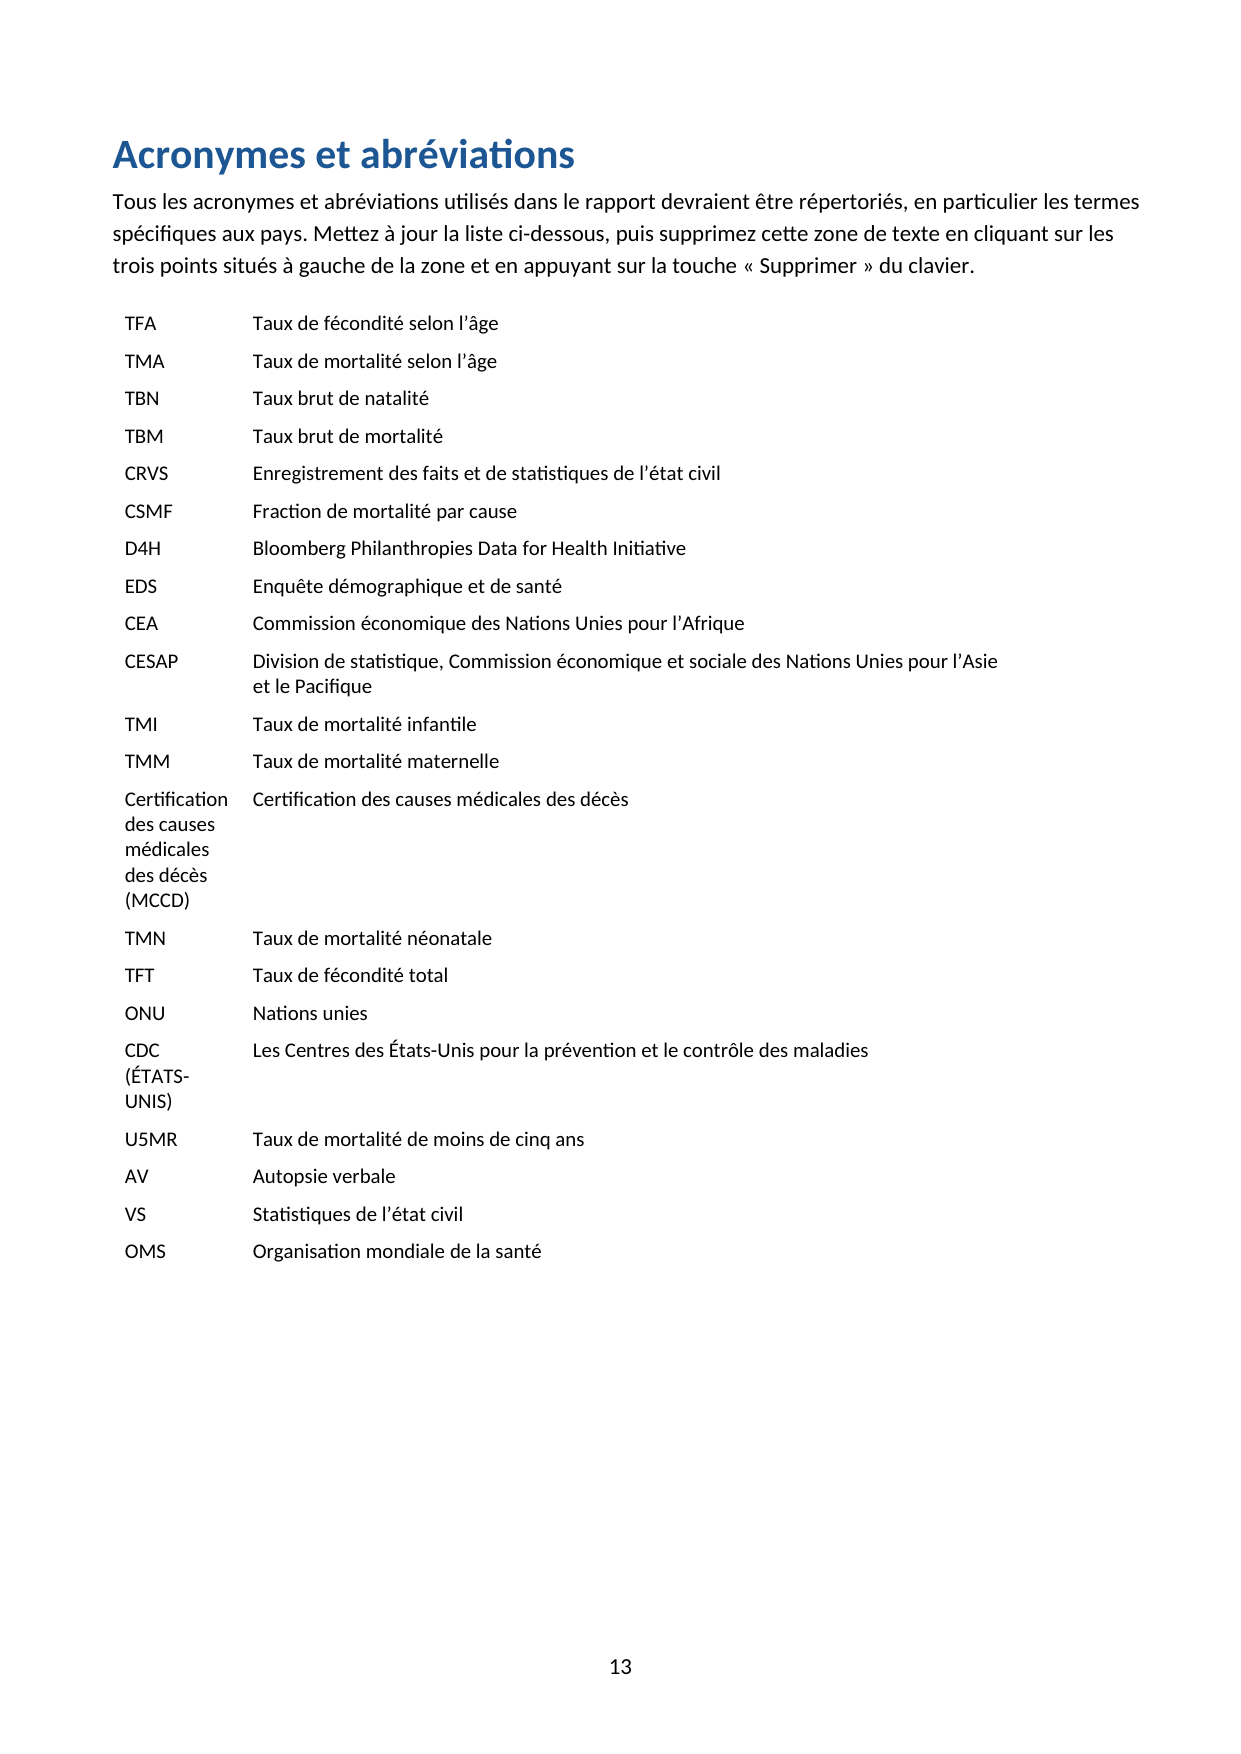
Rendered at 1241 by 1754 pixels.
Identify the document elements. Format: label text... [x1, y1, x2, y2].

table_cell Nations unies [241, 994, 1011, 1031]
table_cell Bloomberg Philanthropies Data for Health Initiative [241, 529, 1011, 567]
table_cell Taux de mortalité maternelle [241, 742, 1011, 780]
table_cell TBM [113, 417, 241, 454]
table_cell AV [113, 1157, 241, 1195]
table_cell TMM [113, 742, 241, 780]
table_cell CRVS [113, 454, 241, 492]
table_cell VS [113, 1195, 241, 1232]
table_cell TMI [113, 705, 241, 742]
table_cell EDS [113, 567, 241, 604]
table_cell CDC (ÉTATS-UNIS) [113, 1031, 241, 1120]
table_cell Taux brut de mortalité [241, 417, 1011, 454]
table_cell CEA [113, 604, 241, 642]
subtitle Acronymes et abréviations [112, 128, 1128, 179]
table_cell Certification des causes médicales des décès [241, 780, 1011, 919]
table_cell Autopsie verbale [241, 1157, 1011, 1195]
table_cell ONU [113, 994, 241, 1031]
table_cell Taux brut de natalité [241, 379, 1011, 417]
table_cell Taux de fécondité total [241, 956, 1011, 994]
table_cell OMS [113, 1232, 241, 1270]
table_cell U5MR [113, 1120, 241, 1157]
table_cell Commission économique des Nations Unies pour l’Afrique [241, 604, 1011, 642]
table_header Taux de fécondité selon l’âge [241, 304, 1011, 342]
table_cell TFT [113, 956, 241, 994]
table_cell Organisation mondiale de la santé [241, 1232, 1011, 1270]
table_cell Enregistrement des faits et de statistiques de l’état civil [241, 454, 1011, 492]
table_cell TMA [113, 342, 241, 379]
table_cell CESAP [113, 642, 241, 705]
table_cell Enquête démographique et de santé [241, 567, 1011, 604]
table_header TFA [113, 304, 241, 342]
table_cell Fraction de mortalité par cause [241, 492, 1011, 529]
table_cell TMN [113, 919, 241, 956]
table_cell Taux de mortalité infantile [241, 705, 1011, 742]
table_cell Les Centres des États-Unis pour la prévention et le contrôle des maladies [241, 1031, 1011, 1120]
table_cell Taux de mortalité néonatale [241, 919, 1011, 956]
table_cell TBN [113, 379, 241, 417]
table_cell Statistiques de l’état civil [241, 1195, 1011, 1232]
table_cell Taux de mortalité de moins de cinq ans [241, 1120, 1011, 1157]
table_cell Taux de mortalité selon l’âge [241, 342, 1011, 379]
table_cell Certification des causes médicales des décès (MCCD) [113, 780, 241, 919]
table_cell D4H [113, 529, 241, 567]
table_cell CSMF [113, 492, 241, 529]
table_cell Division de statistique, Commission économique et sociale des Nations Unies pour l’Asie et le Pacifique [241, 642, 1011, 705]
